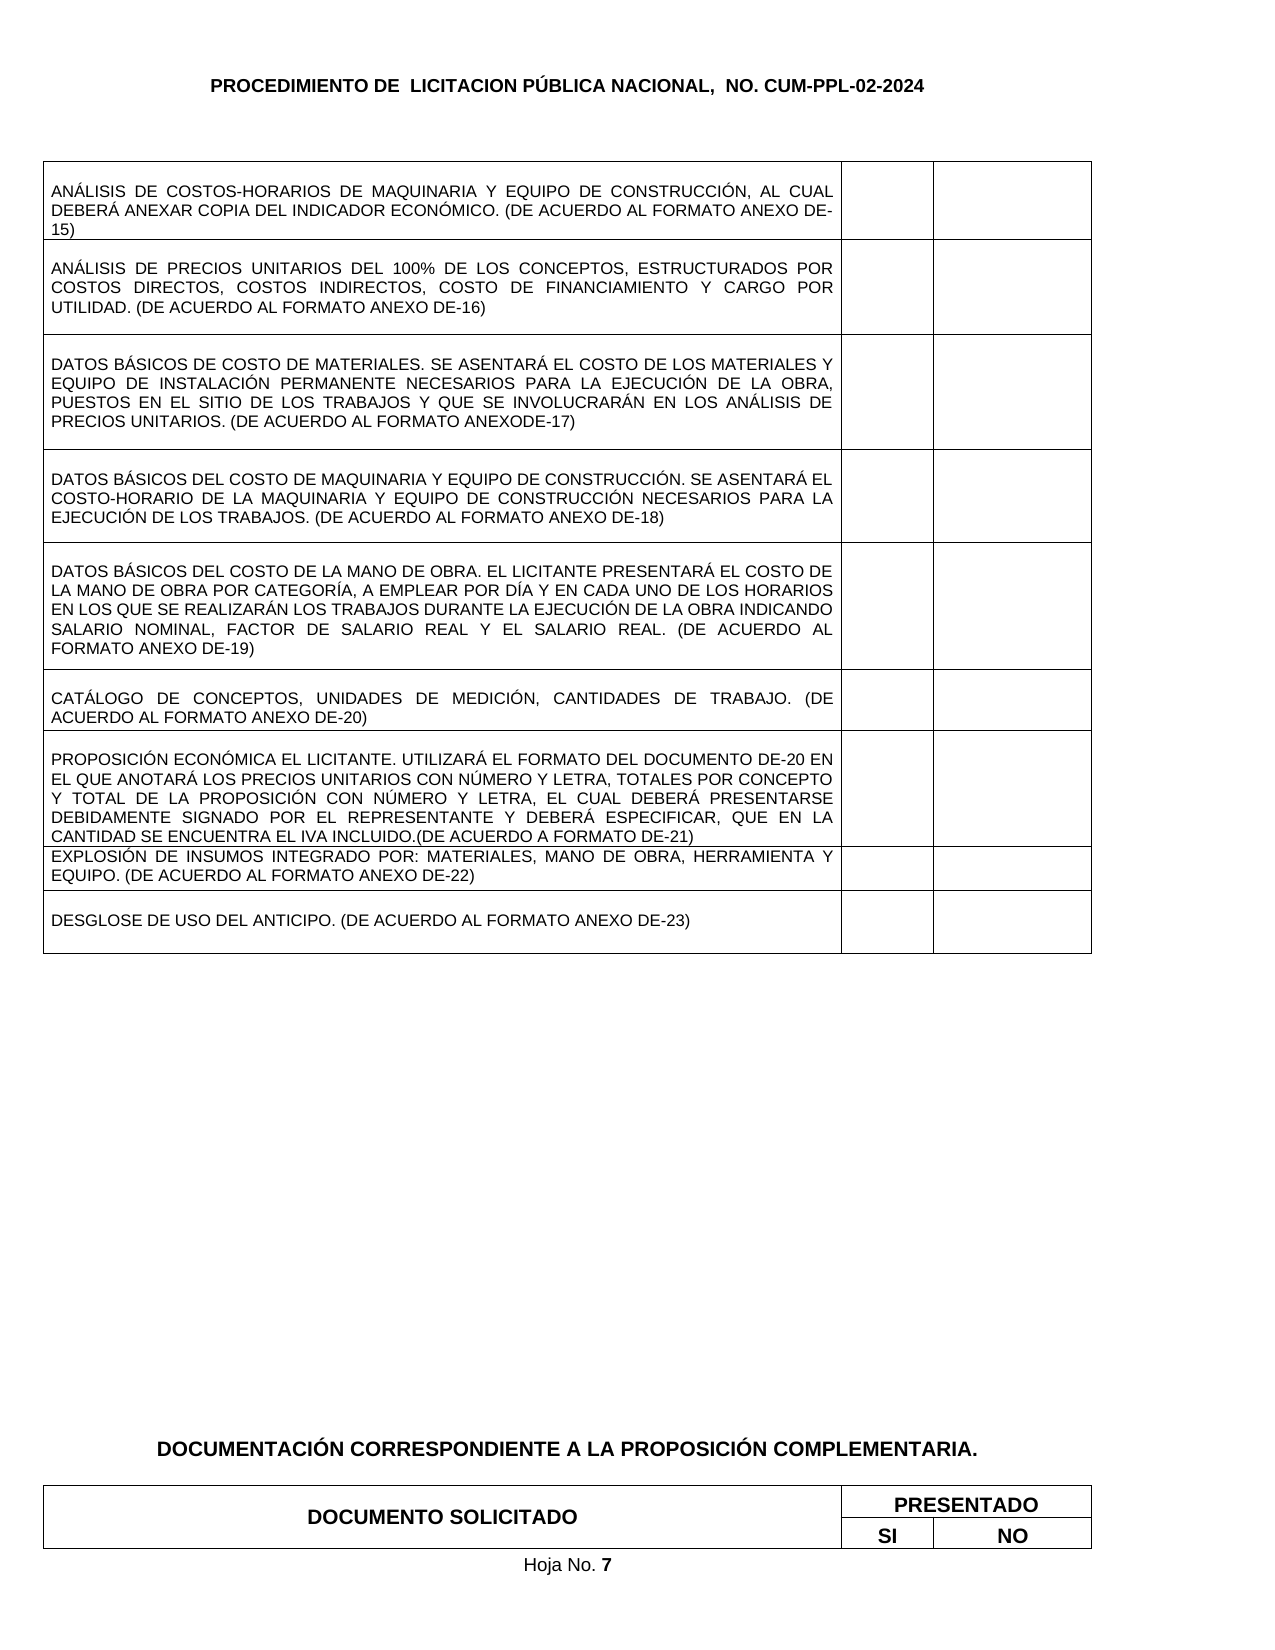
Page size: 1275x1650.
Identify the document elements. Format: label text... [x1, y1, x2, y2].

table_cell [934, 335, 1091, 449]
table_cell [934, 240, 1091, 334]
table_cell [934, 162, 1091, 239]
table_cell PROPOSICIÓN ECONÓMICA EL LICITANTE. UTILIZARÁ EL FORMATO DEL DOCUMENTO DE-20 EN EL QUE ANOTARÁ LOS PRECIOS UNITARIOS CON NÚMERO Y LETRA, TOTALES POR CONCEPTO Y TOTAL DE LA PROPOSICIÓN CON NÚMERO Y LETRA, EL CUAL DEBERÁ PRESENTARSE DEBIDAMENTE SIGNADO POR EL REPRESENTANTE Y DEBERÁ ESPECIFICAR, QUE EN LA CANTIDAD SE ENCUENTRA EL IVA INCLUIDO.(DE ACUERDO A FORMATO DE-21) [44, 731, 841, 846]
table_cell [842, 543, 933, 668]
table_cell ANÁLISIS DE COSTOS-HORARIOS DE MAQUINARIA Y EQUIPO DE CONSTRUCCIÓN, AL CUAL DEBERÁ ANEXAR COPIA DEL INDICADOR ECONÓMICO. (DE ACUERDO AL FORMATO ANEXO DE-15) [44, 162, 841, 239]
table_cell [842, 731, 933, 846]
table_cell [934, 847, 1091, 890]
table_cell DATOS BÁSICOS DE COSTO DE MATERIALES. SE ASENTARÁ EL COSTO DE LOS MATERIALES Y EQUIPO DE INSTALACIÓN PERMANENTE NECESARIOS PARA LA EJECUCIÓN DE LA OBRA, PUESTOS EN EL SITIO DE LOS TRABAJOS Y QUE SE INVOLUCRARÁN EN LOS ANÁLISIS DE PRECIOS UNITARIOS. (DE ACUERDO AL FORMATO ANEXODE-17) [44, 335, 841, 449]
table_header DOCUMENTO SOLICITADO [44, 1486, 841, 1548]
table_cell [934, 543, 1091, 668]
table_cell [934, 891, 1091, 953]
table_cell [842, 450, 933, 542]
table_cell [934, 450, 1091, 542]
table_cell [934, 670, 1091, 729]
table_header PRESENTADO [842, 1486, 1091, 1517]
table_cell [842, 162, 933, 239]
table_cell [842, 891, 933, 953]
table_cell SI [842, 1518, 933, 1548]
table_cell [842, 335, 933, 449]
table_cell DATOS BÁSICOS DEL COSTO DE LA MANO DE OBRA. EL LICITANTE PRESENTARÁ EL COSTO DE LA MANO DE OBRA POR CATEGORÍA, A EMPLEAR POR DÍA Y EN CADA UNO DE LOS HORARIOS EN LOS QUE SE REALIZARÁN LOS TRABAJOS DURANTE LA EJECUCIÓN DE LA OBRA INDICANDO SALARIO NOMINAL, FACTOR DE SALARIO REAL Y EL SALARIO REAL. (DE ACUERDO AL FORMATO ANEXO DE-19) [44, 543, 841, 668]
text DOCUMENTACIÓN CORRESPONDIENTE A LA PROPOSICIÓN COMPLEMENTARIA. [37, 1437, 1098, 1461]
table_cell NO [934, 1518, 1091, 1548]
table_cell [842, 847, 933, 890]
table_cell DESGLOSE DE USO DEL ANTICIPO. (DE ACUERDO AL FORMATO ANEXO DE-23) [44, 891, 841, 953]
table_cell [842, 240, 933, 334]
table_cell CATÁLOGO DE CONCEPTOS, UNIDADES DE MEDICIÓN, CANTIDADES DE TRABAJO. (DE ACUERDO AL FORMATO ANEXO DE-20) [44, 670, 841, 729]
table_cell [842, 670, 933, 729]
table_cell [934, 731, 1091, 846]
table_cell EXPLOSIÓN DE INSUMOS INTEGRADO POR: MATERIALES, MANO DE OBRA, HERRAMIENTA Y EQUIPO. (DE ACUERDO AL FORMATO ANEXO DE-22) [44, 847, 841, 890]
table_cell DATOS BÁSICOS DEL COSTO DE MAQUINARIA Y EQUIPO DE CONSTRUCCIÓN. SE ASENTARÁ EL COSTO-HORARIO DE LA MAQUINARIA Y EQUIPO DE CONSTRUCCIÓN NECESARIOS PARA LA EJECUCIÓN DE LOS TRABAJOS. (DE ACUERDO AL FORMATO ANEXO DE-18) [44, 450, 841, 542]
table_cell ANÁLISIS DE PRECIOS UNITARIOS DEL 100% DE LOS CONCEPTOS, ESTRUCTURADOS POR COSTOS DIRECTOS, COSTOS INDIRECTOS, COSTO DE FINANCIAMIENTO Y CARGO POR UTILIDAD. (DE ACUERDO AL FORMATO ANEXO DE-16) [44, 240, 841, 334]
